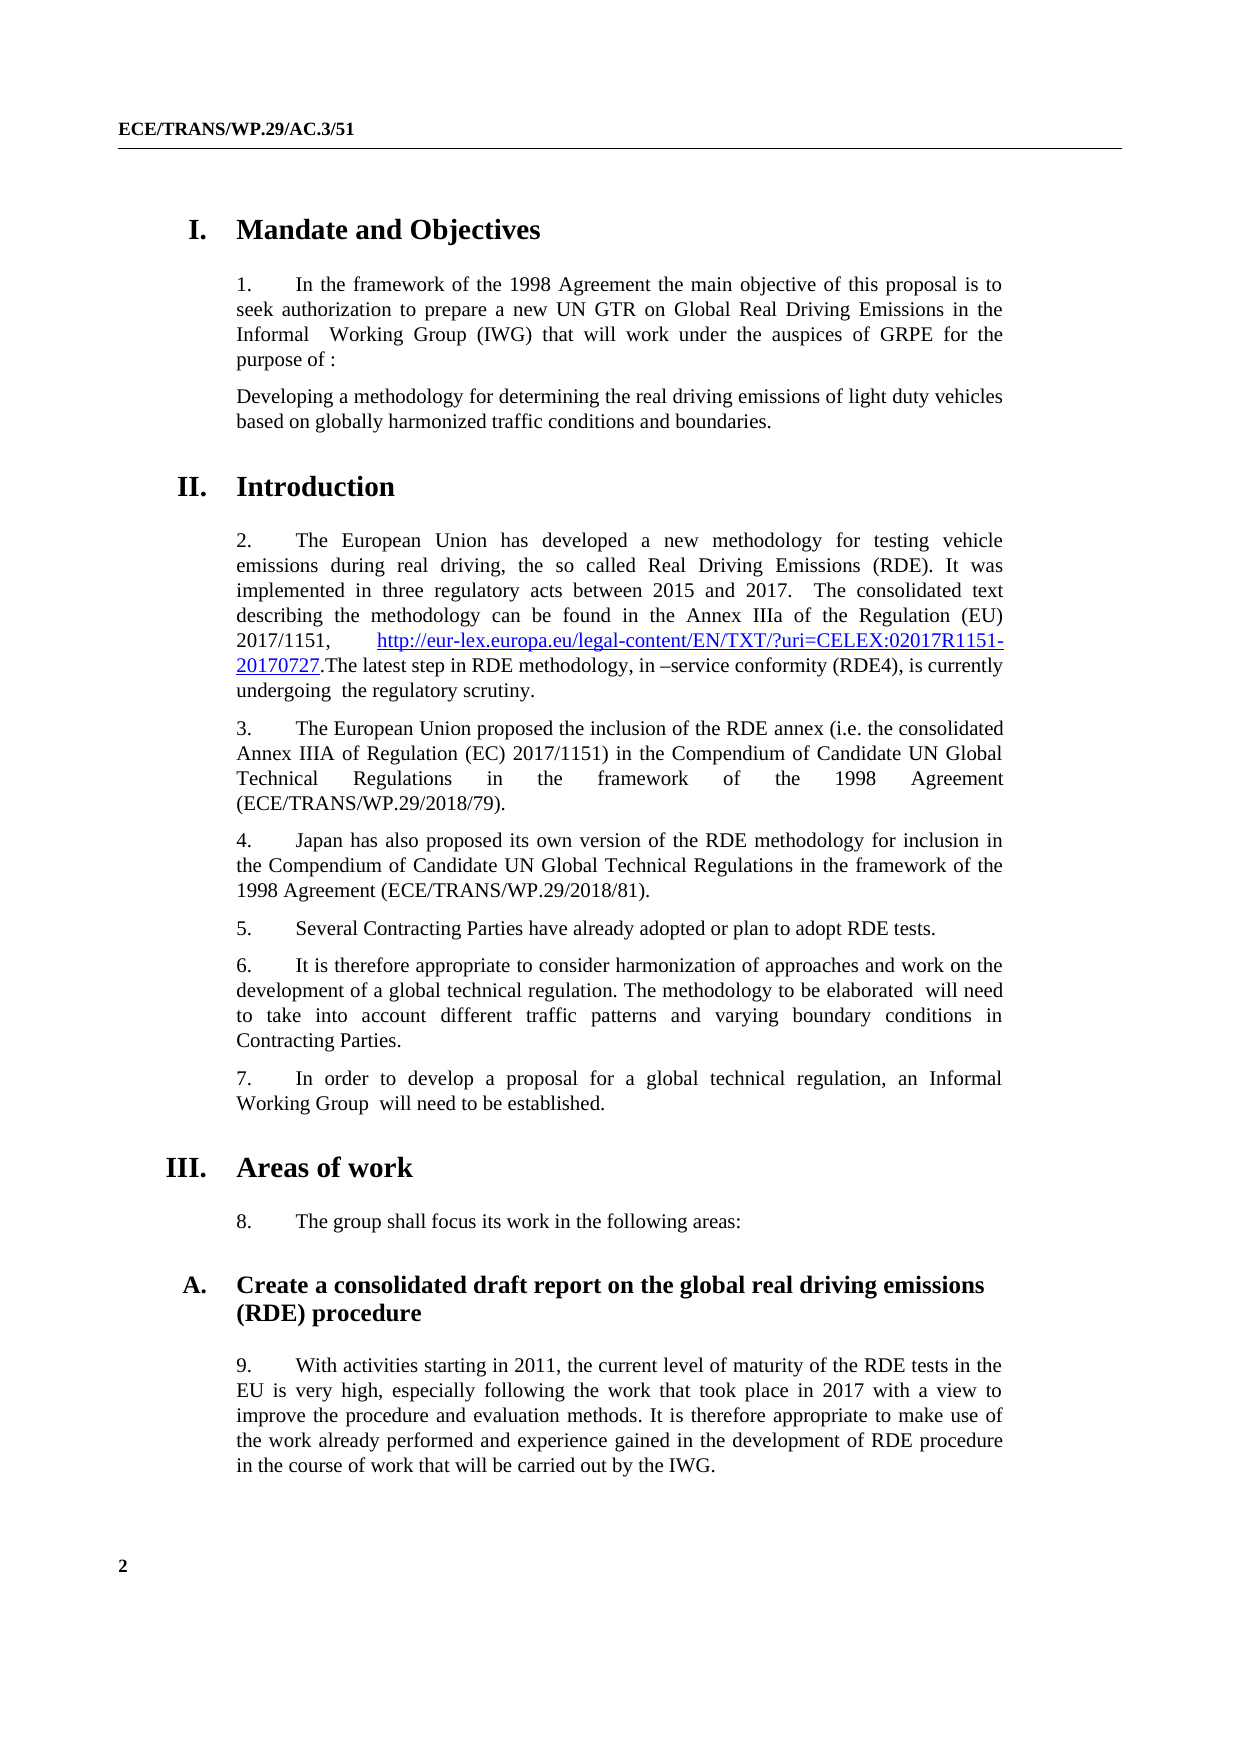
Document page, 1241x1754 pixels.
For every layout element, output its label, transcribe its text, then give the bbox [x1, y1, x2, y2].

text 5. Several Contracting Parties have already adopted or plan to adopt RDE tests. [236, 915, 1004, 940]
text 3. The European Union proposed the inclusion of the RDE annex (i.e. the consolidated Annex IIIA of Regulation (EC) 2017/1151) in the Compendium of Candidate UN Global Technical Regulations in the framework of the 1998 Agreement (ECE/TRANS/WP.29/2018/79). [236, 715, 1004, 815]
text 9. With activities starting in 2011, the current level of maturity of the RDE tests in the EU is very high, especially following the work that took place in 2017 with a view to improve the procedure and evaluation methods. It is therefore appropriate to make use of the work already performed and experience gained in the development of RDE procedure in the course of work that will be carried out by the IWG. [236, 1352, 1004, 1477]
text II. Introduction [118, 471, 1004, 502]
text 1. In the framework of the 1998 Agreement the main objective of this proposal is to seek authorization to prepare a new UN GTR on Global Real Driving Emissions in the Informal Working Group (IWG) that will work under the auspices of GRPE for the purpose of : [236, 271, 1004, 371]
text 8. The group shall focus its work in the following areas: [236, 1208, 1004, 1233]
text A. Create a consolidated draft report on the global real driving emissions (RDE) procedure [118, 1271, 1004, 1327]
text 2. The European Union has developed a new methodology for testing vehicle emissions during real driving, the so called Real Driving Emissions (RDE). It was implemented in three regulatory acts between 2015 and 2017. The consolidated text describing the methodology can be found in the Annex IIIa of the Regulation (EU) 2017/1151, http://eur-lex.europa.eu/legal-content/EN/TXT/?uri=CELEX:02017R1151-20170727.The latest step in RDE methodology, in –service conformity (RDE4), is currently undergoing the regulatory scrutiny. [236, 527, 1004, 702]
text 7. In order to develop a proposal for a global technical regulation, an Informal Working Group will need to be established. [236, 1065, 1004, 1115]
text I. Mandate and Objectives [118, 215, 1004, 246]
text Developing a methodology for determining the real driving emissions of light duty vehicles based on globally harmonized traffic conditions and boundaries. [236, 383, 1004, 433]
text 4. Japan has also proposed its own version of the RDE methodology for inclusion in the Compendium of Candidate UN Global Technical Regulations in the framework of the 1998 Agreement (ECE/TRANS/WP.29/2018/81). [236, 827, 1004, 902]
text 6. It is therefore appropriate to consider harmonization of approaches and work on the development of a global technical regulation. The methodology to be elaborated will need to take into account different traffic patterns and varying boundary conditions in Contracting Parties. [236, 952, 1004, 1052]
text III. Areas of work [118, 1152, 1004, 1183]
